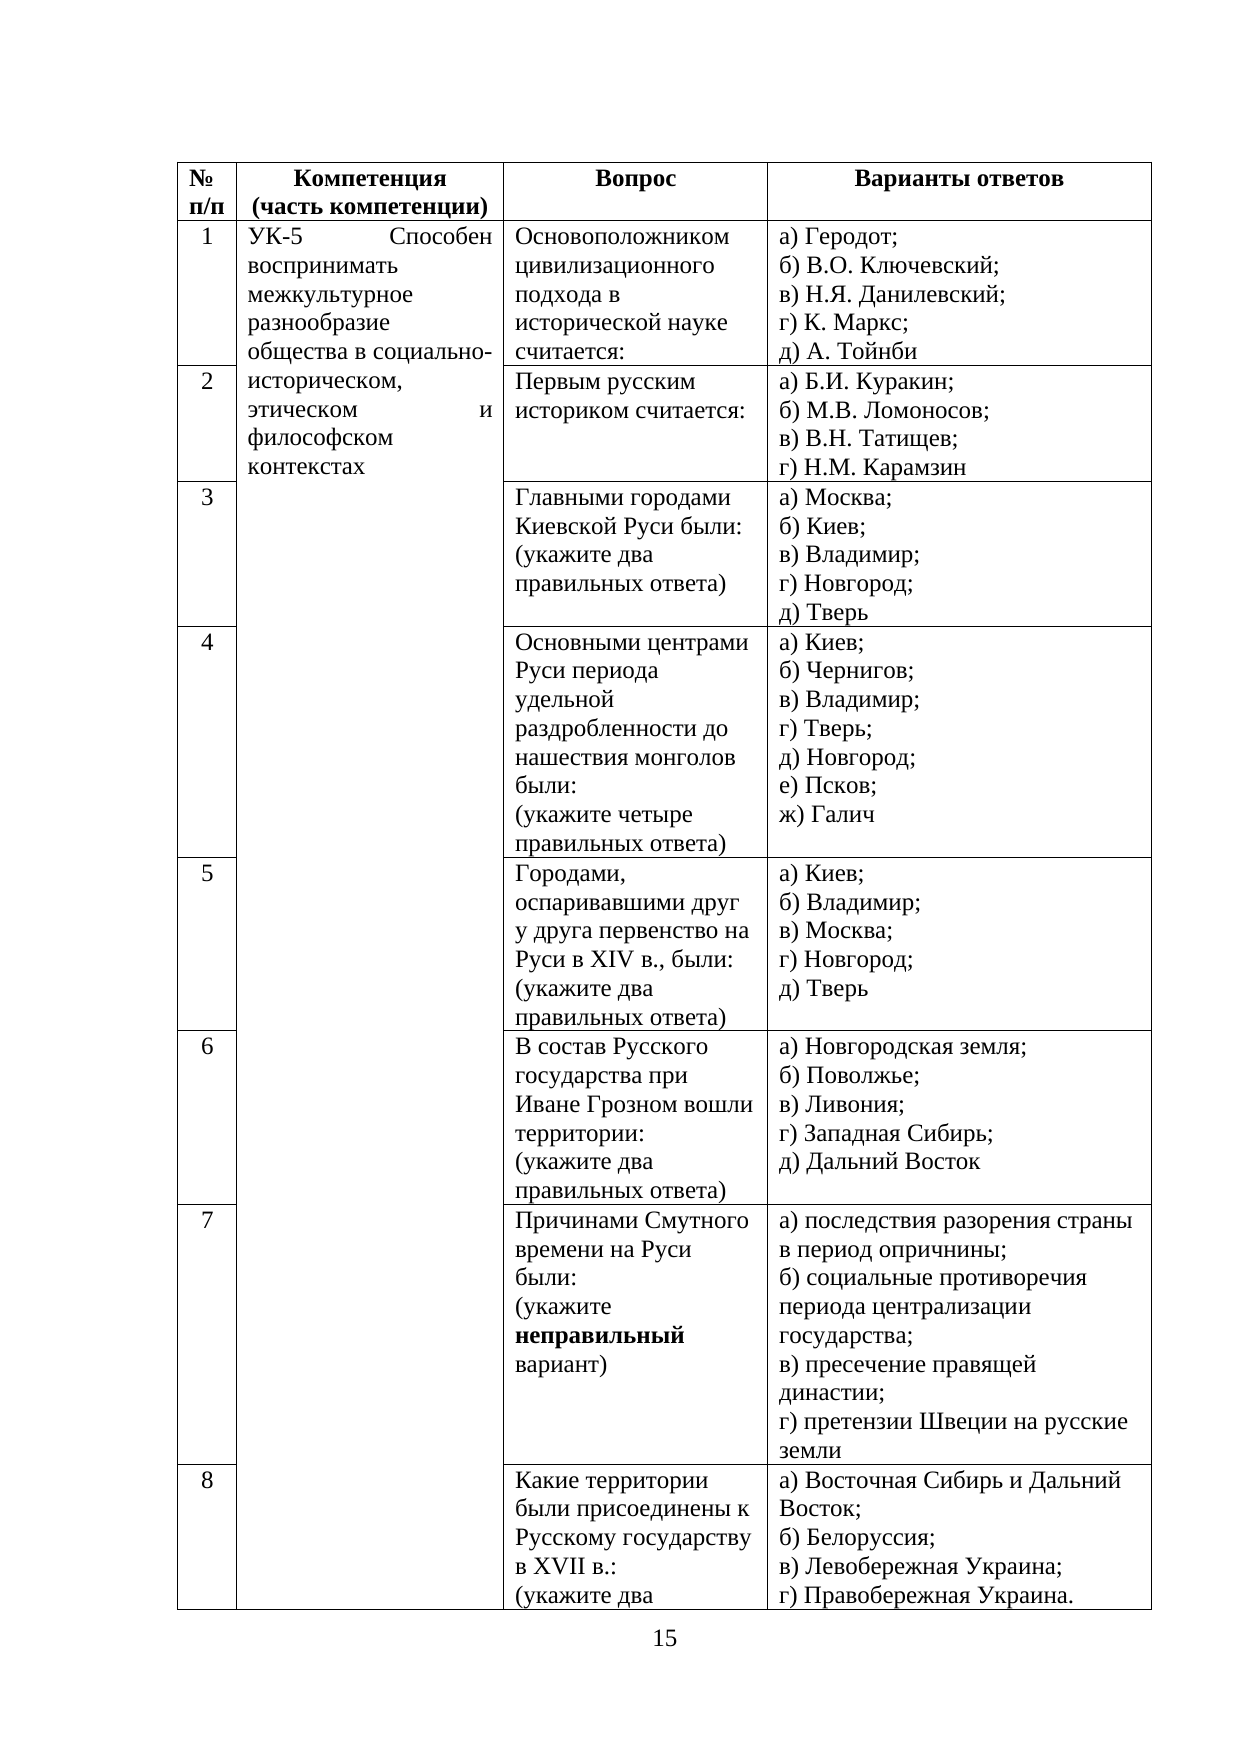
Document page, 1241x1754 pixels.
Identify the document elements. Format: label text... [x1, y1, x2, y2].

table_cell 3 [178, 482, 236, 626]
table_cell Первым русским историком считается: [504, 366, 767, 481]
table_cell Основными центрами Руси периода удельной раздробленности до нашествия монголов были: (укажите четыре правильных ответа) [504, 627, 767, 857]
table_cell а) Новгородская земля; б) Поволжье; в) Ливония; г) Западная Сибирь; д) Дальний Восток [768, 1031, 1151, 1204]
table_cell а) Киев; б) Владимир; в) Москва; г) Новгород; д) Тверь [768, 858, 1151, 1030]
table_cell 6 [178, 1031, 236, 1204]
table_header № п/п [178, 163, 236, 220]
table_header Варианты ответов [768, 163, 1151, 220]
table_cell Главными городами Киевской Руси были: (укажите два правильных ответа) [504, 482, 767, 626]
table_cell УК-5 Способен воспринимать межкультурное разнообразие общества в социально-историческом, этическом и философском контекстах [237, 221, 503, 1608]
table_cell 7 [178, 1205, 236, 1464]
table_cell 5 [178, 858, 236, 1030]
table_cell 8 [178, 1465, 236, 1608]
table_cell 4 [178, 627, 236, 857]
table_cell а) последствия разорения страны в период опричнины; б) социальные противоречия периода централизации государства; в) пресечение правящей династии; г) претензии Швеции на русские земли [768, 1205, 1151, 1464]
table_cell Городами, оспаривавшими друг у друга первенство на Руси в XIV в., были: (укажите два правильных ответа) [504, 858, 767, 1030]
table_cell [768, 1465, 1151, 1608]
table_header Вопрос [504, 163, 767, 220]
table_cell а) Геродот; б) В.О. Ключевский; в) Н.Я. Данилевский; г) К. Маркс; д) А. Тойнби [768, 221, 1151, 365]
table_cell 1 [178, 221, 236, 365]
table_cell Основоположником цивилизационного подхода в исторической науке считается: [504, 221, 767, 365]
table_cell 2 [178, 366, 236, 481]
table_cell а) Москва; б) Киев; в) Владимир; г) Новгород; д) Тверь [768, 482, 1151, 626]
table_cell а) Б.И. Куракин; б) М.В. Ломоносов; в) В.Н. Татищев; г) Н.М. Карамзин [768, 366, 1151, 481]
table_cell В состав Русского государства при Иване Грозном вошли территории: (укажите два правильных ответа) [504, 1031, 767, 1204]
table_cell Причинами Смутного времени на Руси были: (укажите неправильный вариант) [504, 1205, 767, 1464]
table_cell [504, 1465, 767, 1608]
table_cell а) Киев; б) Чернигов; в) Владимир; г) Тверь; д) Новгород; е) Псков; ж) Галич [768, 627, 1151, 857]
table_header Компетенция (часть компетенции) [237, 163, 503, 220]
